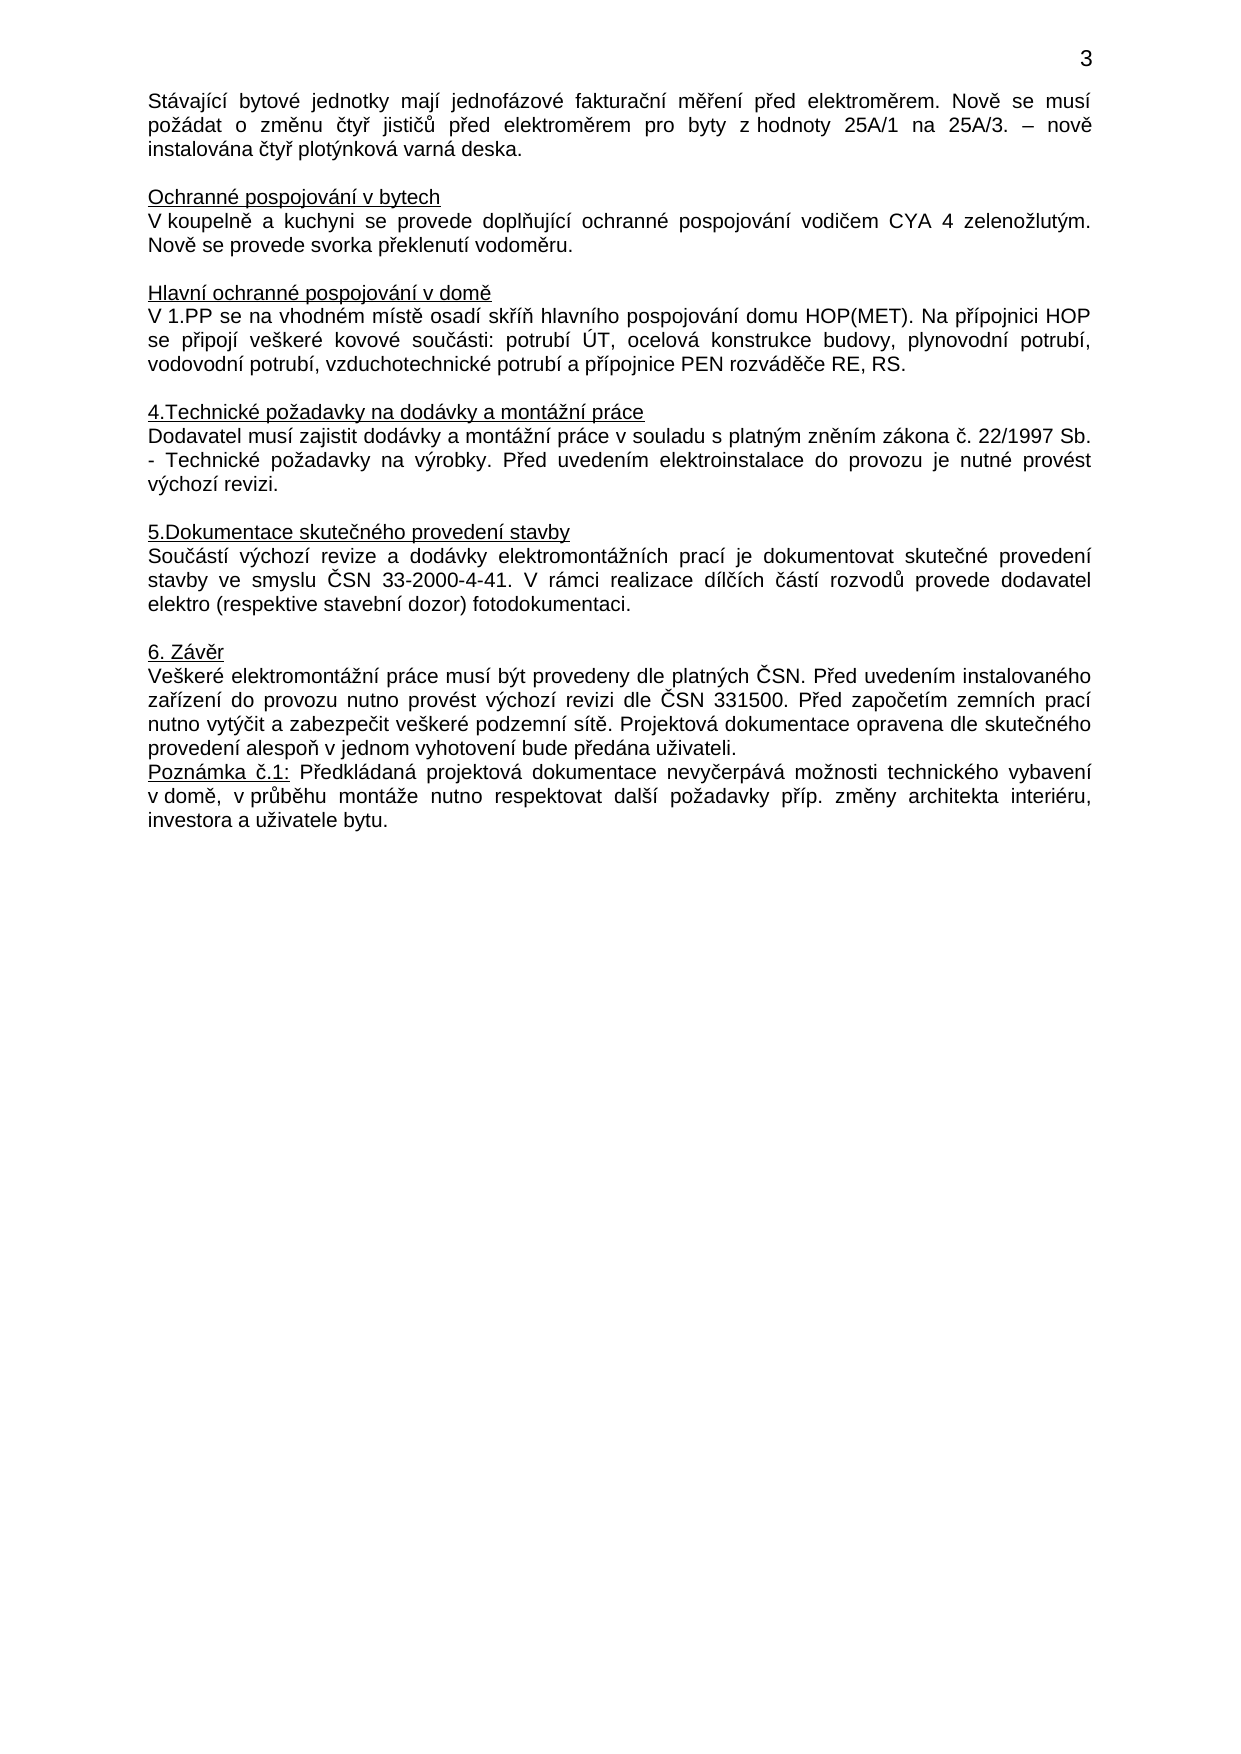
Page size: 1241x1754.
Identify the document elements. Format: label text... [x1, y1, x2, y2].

text 5.Dokumentace skutečného provedení stavby [148, 520, 1092, 544]
text 4.Technické požadavky na dodávky a montážní práce [148, 400, 1092, 424]
text Stávající bytové jednotky mají jednofázové fakturační měření před elektroměrem. Nově se musí požádat o změnu čtyř jističů před elektroměrem pro byty z hodnoty 25A/1 na 25A/3. – nově instalována čtyř plotýnková varná deska. [148, 89, 1092, 161]
text 6. Závěr [148, 640, 1092, 664]
text V koupelně a kuchyni se provede doplňující ochranné pospojování vodičem CYA 4 zelenožlutým. Nově se provede svorka překlenutí vodoměru. [148, 208, 1092, 256]
text Součástí výchozí revize a dodávky elektromontážních prací je dokumentovat skutečné provedení stavby ve smyslu ČSN 33-2000-4-41. V rámci realizace dílčích částí rozvodů provede dodavatel elektro (respektive stavební dozor) fotodokumentaci. [148, 544, 1092, 616]
text Veškeré elektromontážní práce musí být provedeny dle platných ČSN. Před uvedením instalovaného zařízení do provozu nutno provést výchozí revizi dle ČSN 331500. Před započetím zemních prací nutno vytýčit a zabezpečit veškeré podzemní sítě. Projektová dokumentace opravena dle skutečného provedení alespoň v jednom vyhotovení bude předána uživateli. [148, 664, 1092, 759]
text Hlavní ochranné pospojování v domě [148, 280, 1092, 304]
text V 1.PP se na vhodném místě osadí skříň hlavního pospojování domu HOP(MET). Na přípojnici HOP se připojí veškeré kovové součásti: potrubí ÚT, ocelová konstrukce budovy, plynovodní potrubí, vodovodní potrubí, vzduchotechnické potrubí a přípojnice PEN rozváděče RE, RS. [148, 304, 1092, 376]
text Poznámka č.1: Předkládaná projektová dokumentace nevyčerpává možnosti technického vybavení v domě, v průběhu montáže nutno respektovat další požadavky příp. změny architekta interiéru, investora a uživatele bytu. [148, 759, 1092, 831]
text Dodavatel musí zajistit dodávky a montážní práce v souladu s platným zněním zákona č. 22/1997 Sb. - Technické požadavky na výrobky. Před uvedením elektroinstalace do provozu je nutné provést výchozí revizi. [148, 424, 1092, 496]
text Ochranné pospojování v bytech [148, 184, 1092, 208]
